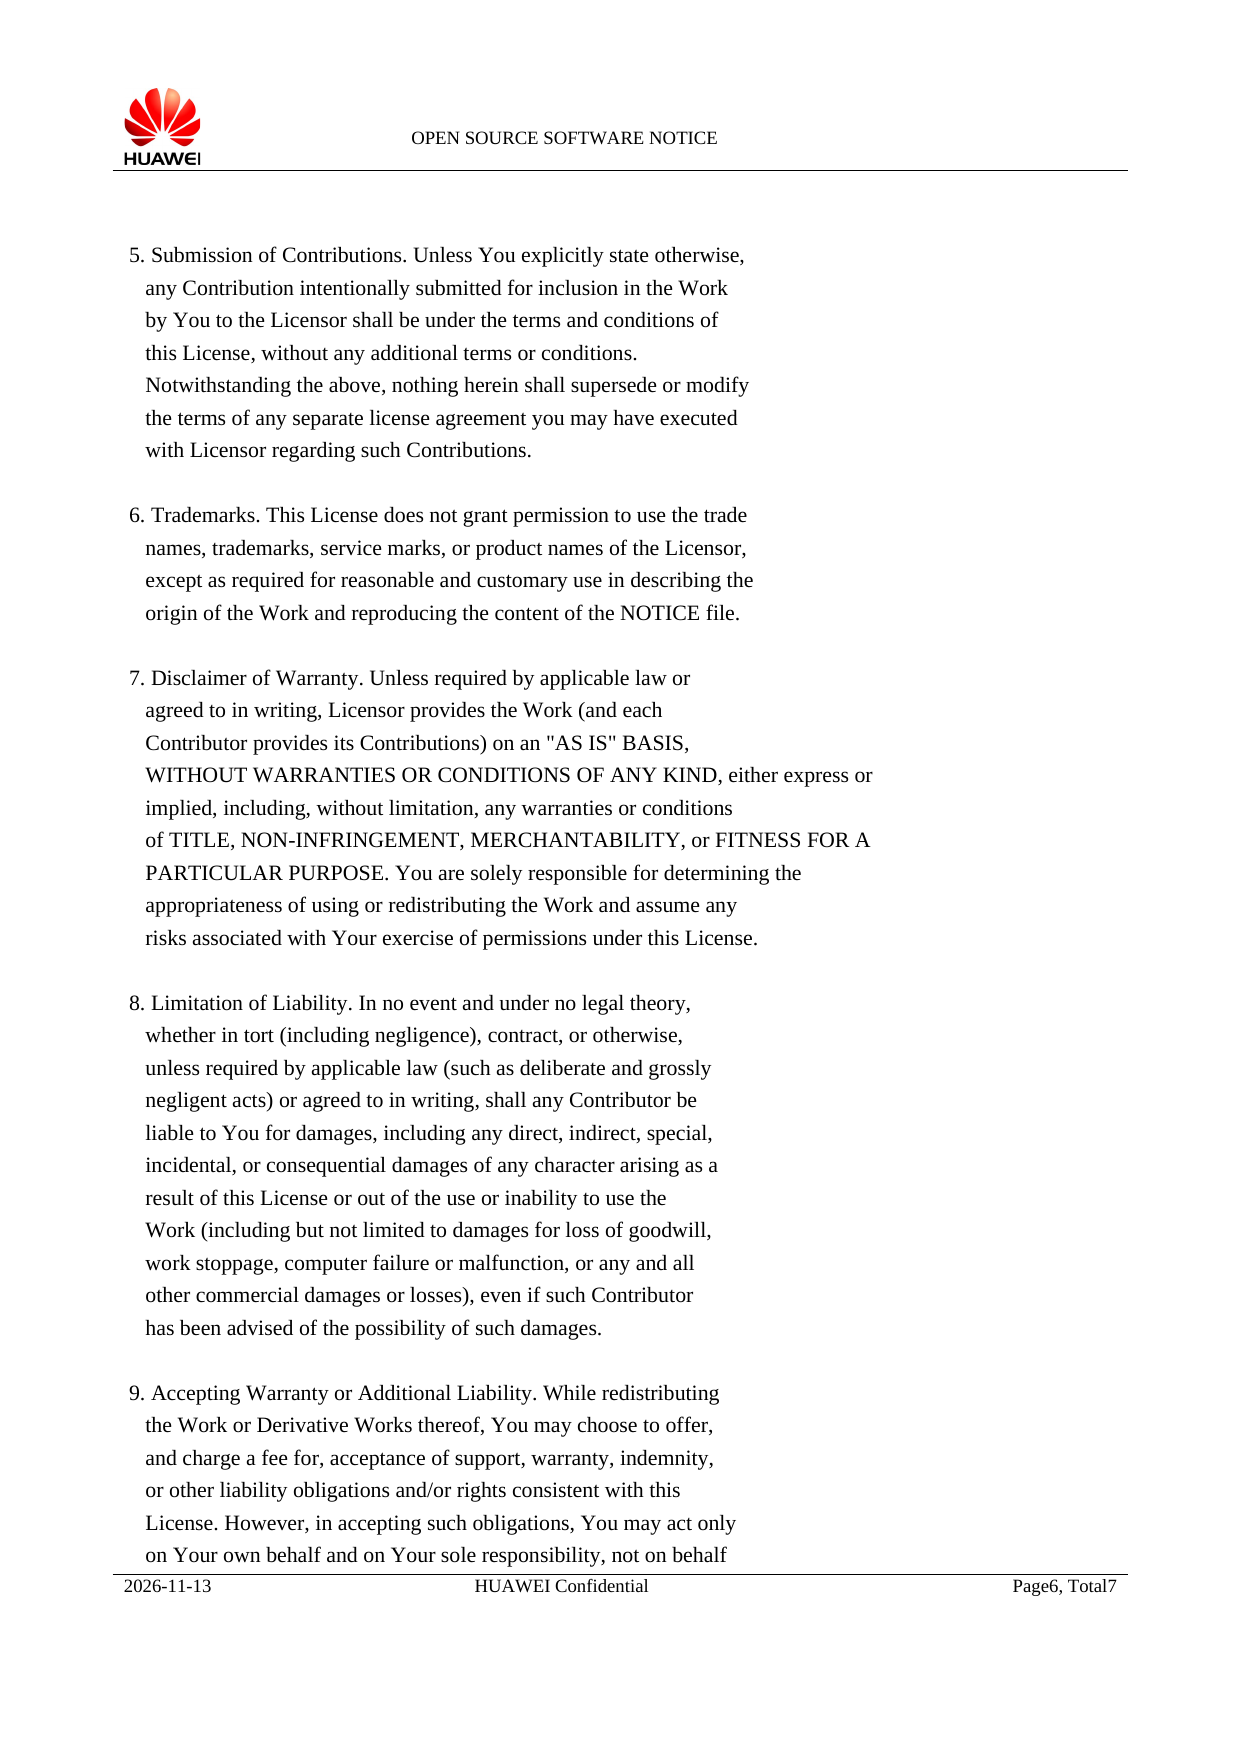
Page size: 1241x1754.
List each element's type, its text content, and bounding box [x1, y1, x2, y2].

picture [124, 88, 201, 165]
